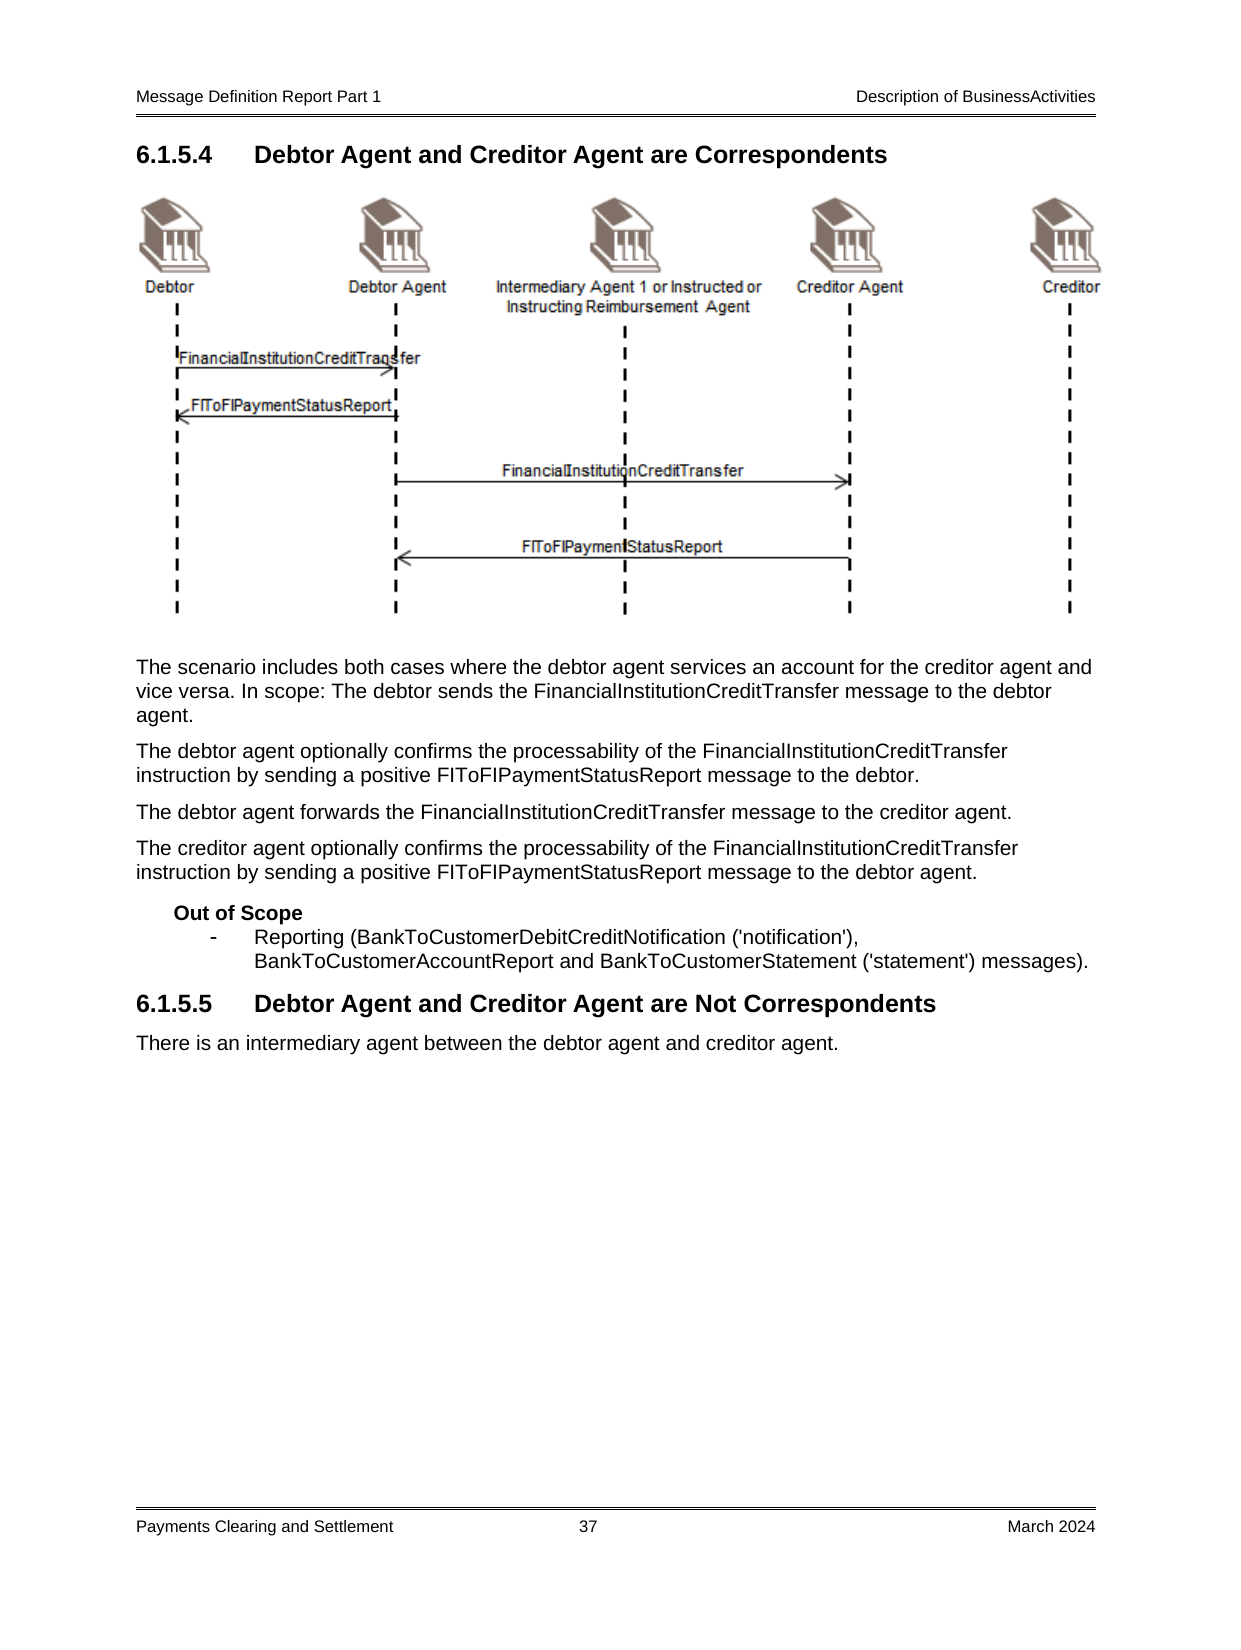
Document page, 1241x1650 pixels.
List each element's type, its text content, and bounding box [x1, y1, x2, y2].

text The debtor agent forwards the FinancialInstitutionCreditTransfer message to the creditor agent. [136, 799, 1104, 823]
text Out of Scope [173, 901, 1104, 924]
picture [135, 194, 1105, 618]
text There is an intermediary agent between the debtor agent and creditor agent. [136, 1030, 1104, 1054]
text The creditor agent optionally confirms the processability of the FinancialInstitutionCreditTransfer instruction by sending a positive FIToFIPaymentStatusReport message to the debtor agent. [136, 836, 1104, 884]
list Reporting (BankToCustomerDebitCreditNotification ('notification'), BankToCustomerAccountReport and BankToCustomerStatement ('statement') messages). [210, 924, 1104, 972]
text The scenario includes both cases where the debtor agent services an account for the creditor agent and vice versa. In scope: The debtor sends the FinancialInstitutionCreditTransfer message to the debtor agent. [136, 655, 1104, 727]
text The debtor agent optionally confirms the processability of the FinancialInstitutionCreditTransfer instruction by sending a positive FIToFIPaymentStatusReport message to the debtor. [136, 739, 1104, 787]
subtitle Debtor Agent and Creditor Agent are Not Correspondents [136, 989, 1104, 1018]
subtitle Debtor Agent and Creditor Agent are Correspondents [136, 141, 1104, 169]
